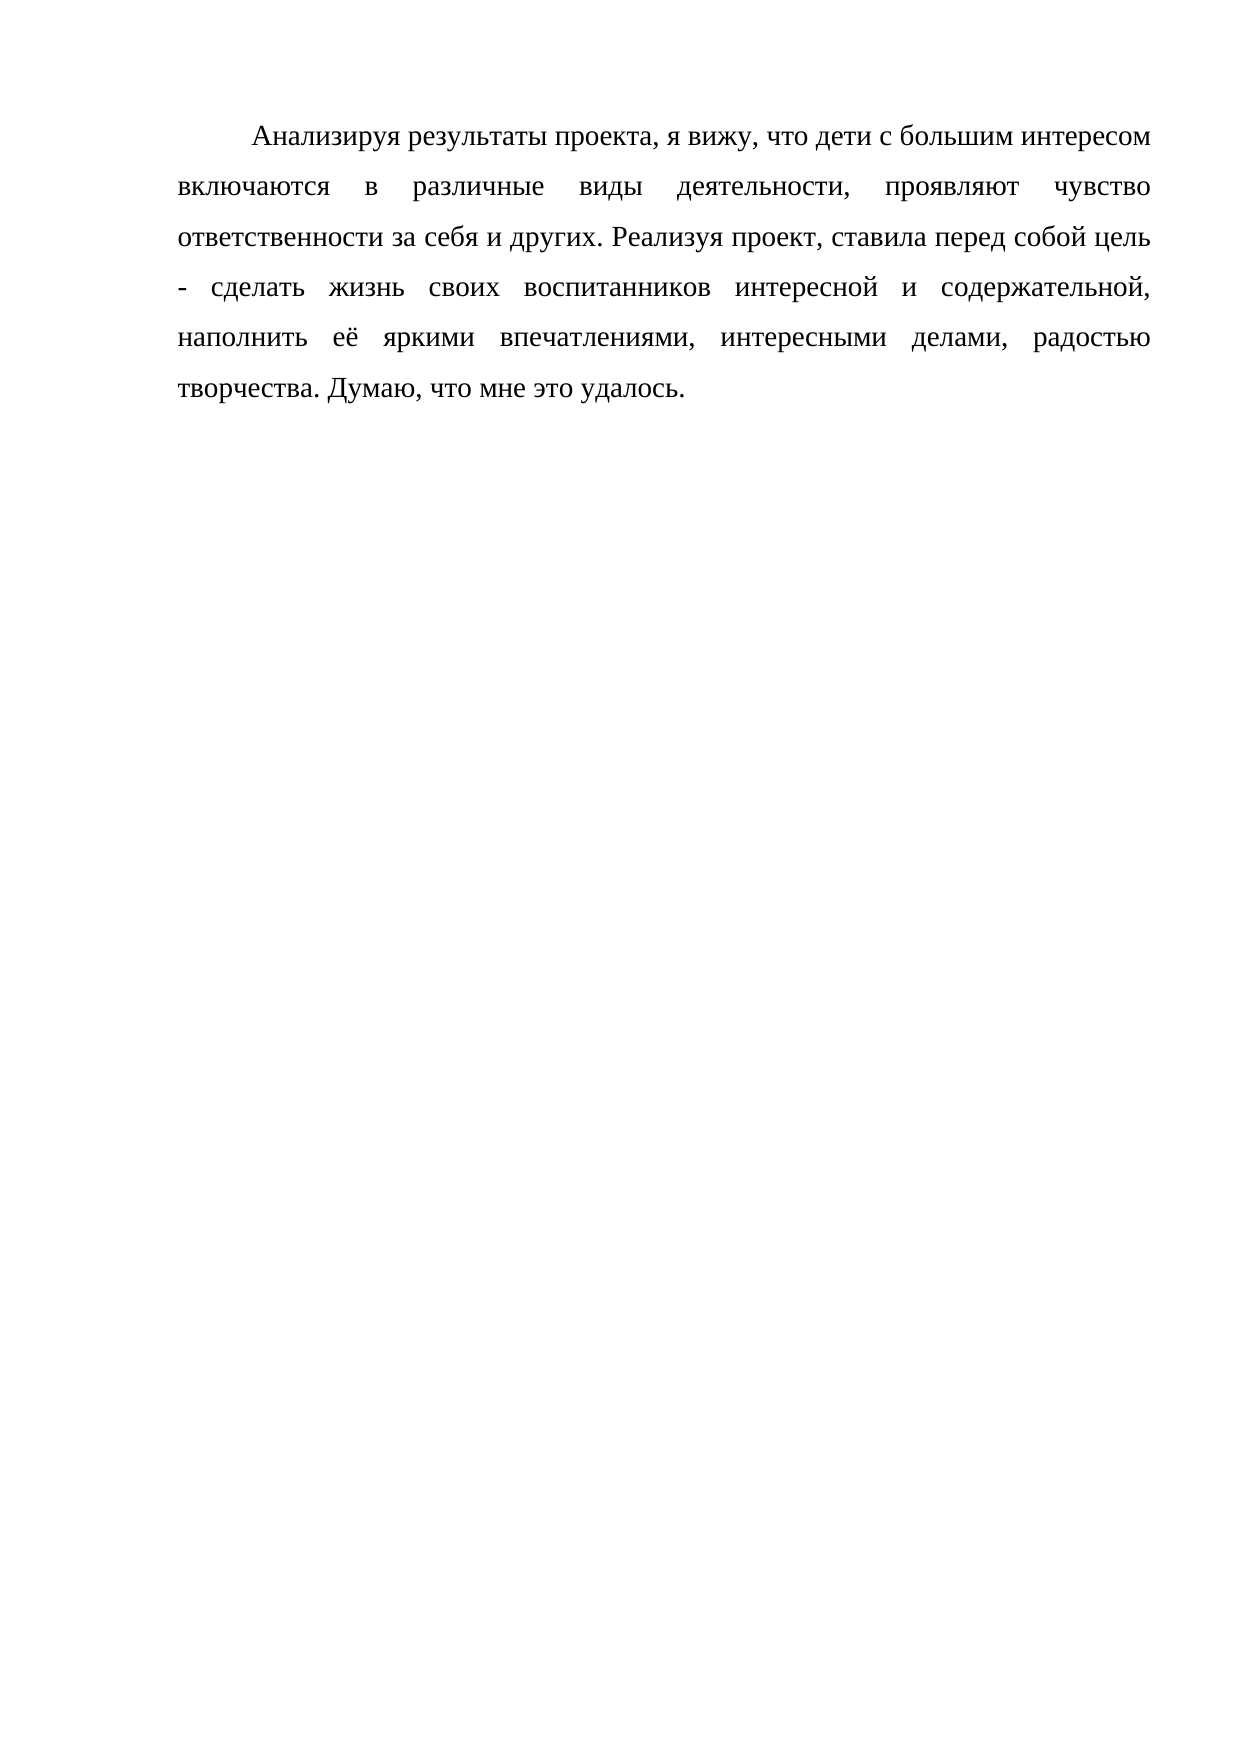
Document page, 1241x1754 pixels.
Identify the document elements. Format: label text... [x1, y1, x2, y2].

text Анализируя результаты проекта, я вижу, что дети с большим интересом включаются в различные виды деятельности, проявляют чувство ответственности за себя и других. Реализуя проект, ставила перед собой цель - сделать жизнь своих воспитанников интересной и содержательной, наполнить её яркими впечатлениями, интересными делами, радостью творчества. Думаю, что мне это удалось. [177, 118, 1152, 403]
